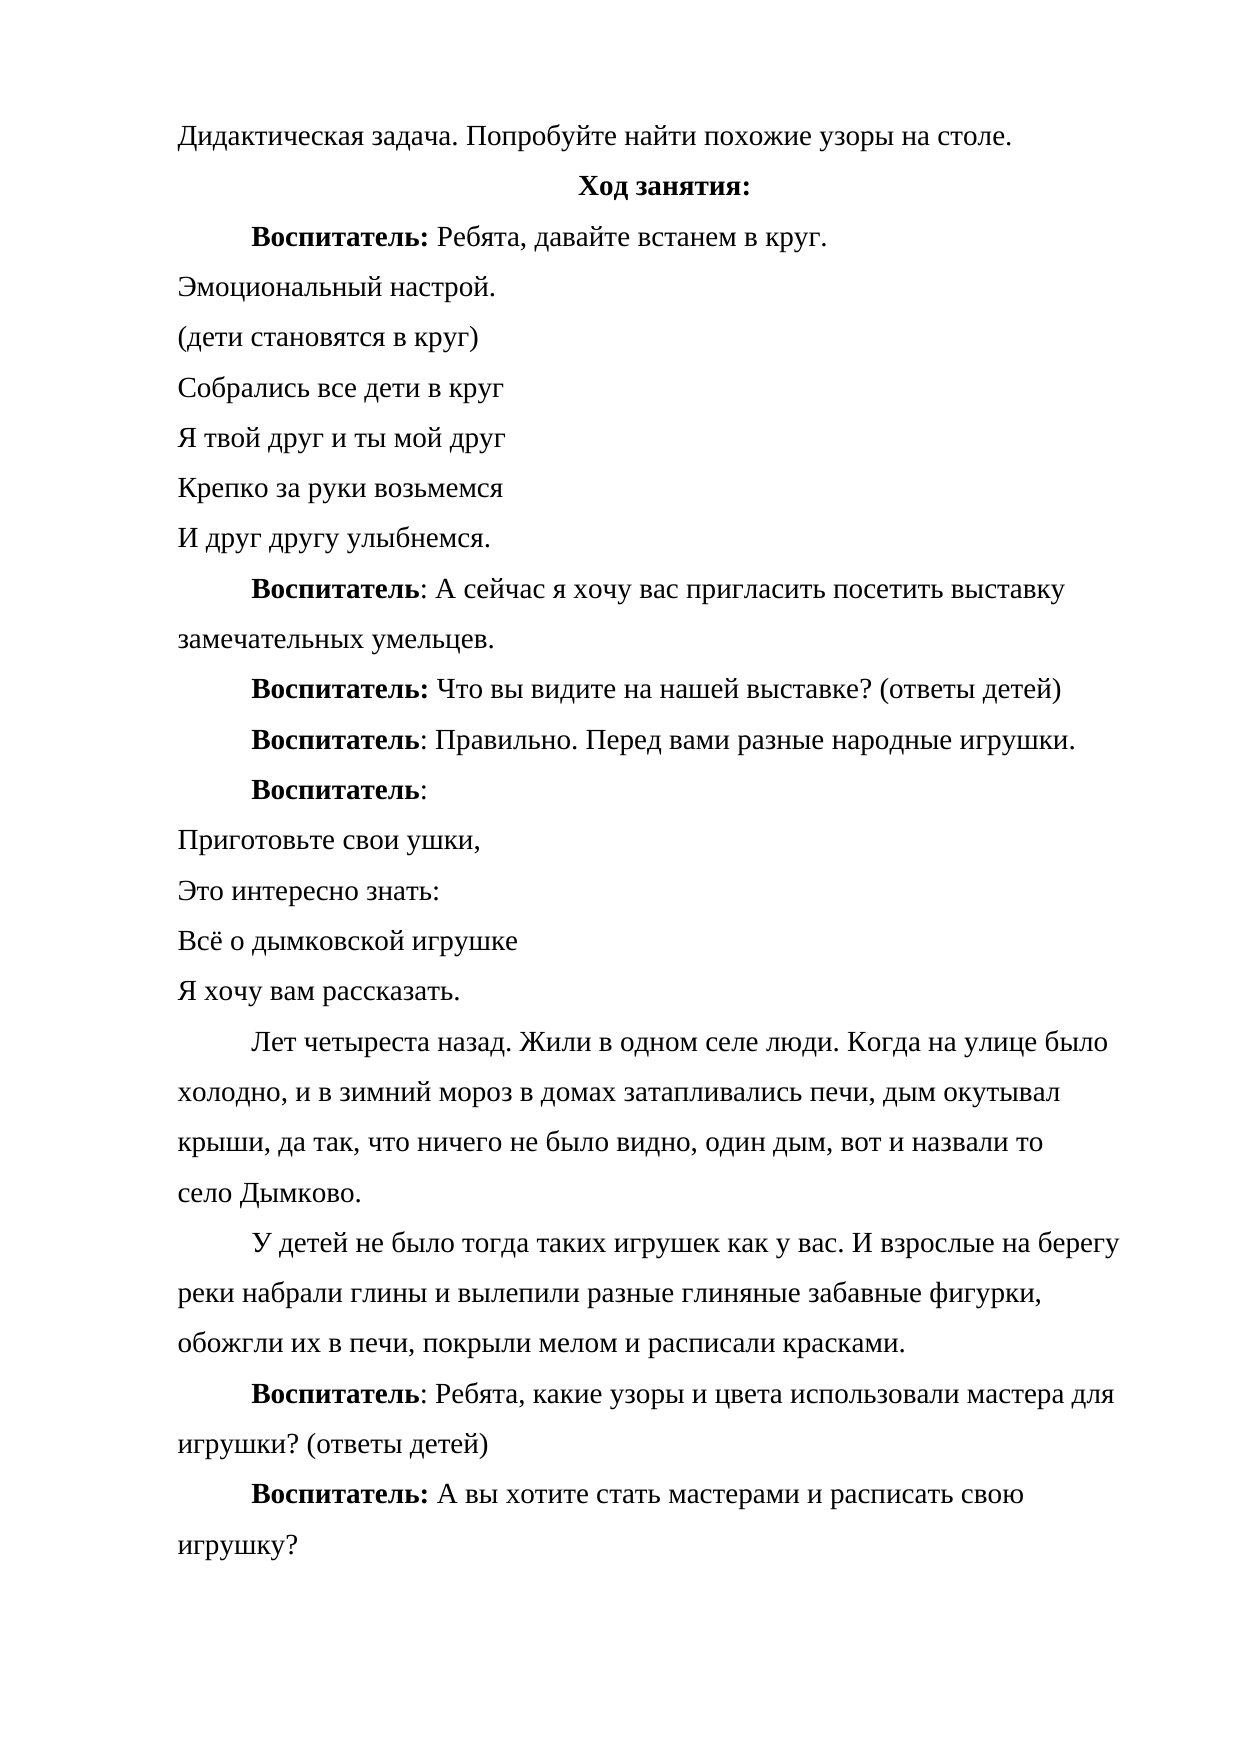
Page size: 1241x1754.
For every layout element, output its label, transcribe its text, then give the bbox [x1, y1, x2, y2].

text Воспитатель: Ребята, какие узоры и цвета использовали мастера для игрушки? (ответы детей) [177, 1376, 1152, 1460]
text Собрались все дети в круг [177, 370, 1152, 403]
text Дидактическая задача. Попробуйте найти похожие узоры на столе. [177, 118, 1152, 152]
text Воспитатель: Правильно. Перед вами разные народные игрушки. [177, 722, 1152, 755]
text Ход занятия: [177, 168, 1152, 202]
text Воспитатель: [177, 772, 1152, 806]
text У детей не было тогда таких игрушек как у вас. И взрослые на берегу реки набрали глины и вылепили разные глиняные забавные фигурки, обожгли их в печи, покрыли мелом и расписали красками. [177, 1225, 1152, 1359]
text Воспитатель: А сейчас я хочу вас пригласить посетить выставку замечательных умельцев. [177, 571, 1152, 655]
text И друг другу улыбнемся. [177, 521, 1152, 554]
text Эмоциональный настрой. [177, 269, 1152, 303]
text Крепко за руки возьмемся [177, 470, 1152, 504]
text Это интересно знать: [177, 873, 1152, 906]
text Воспитатель: Ребята, давайте встанем в круг. [177, 219, 1152, 252]
text Воспитатель: А вы хотите стать мастерами и расписать свою игрушку? [177, 1477, 1152, 1560]
text Я хочу вам рассказать. [177, 973, 1152, 1007]
text Всё о дымковской игрушке [177, 923, 1152, 957]
text Я твой друг и ты мой друг [177, 420, 1152, 453]
text Приготовьте свои ушки, [177, 822, 1152, 856]
text (дети становятся в круг) [177, 319, 1152, 353]
text Воспитатель: Что вы видите на нашей выставке? (ответы детей) [177, 672, 1152, 705]
text Лет четыреста назад. Жили в одном селе люди. Когда на улице было холодно, и в зимний мороз в домах затапливались печи, дым окутывал крыши, да так, что ничего не было видно, один дым, вот и назвали то село Дымково. [177, 1024, 1152, 1208]
